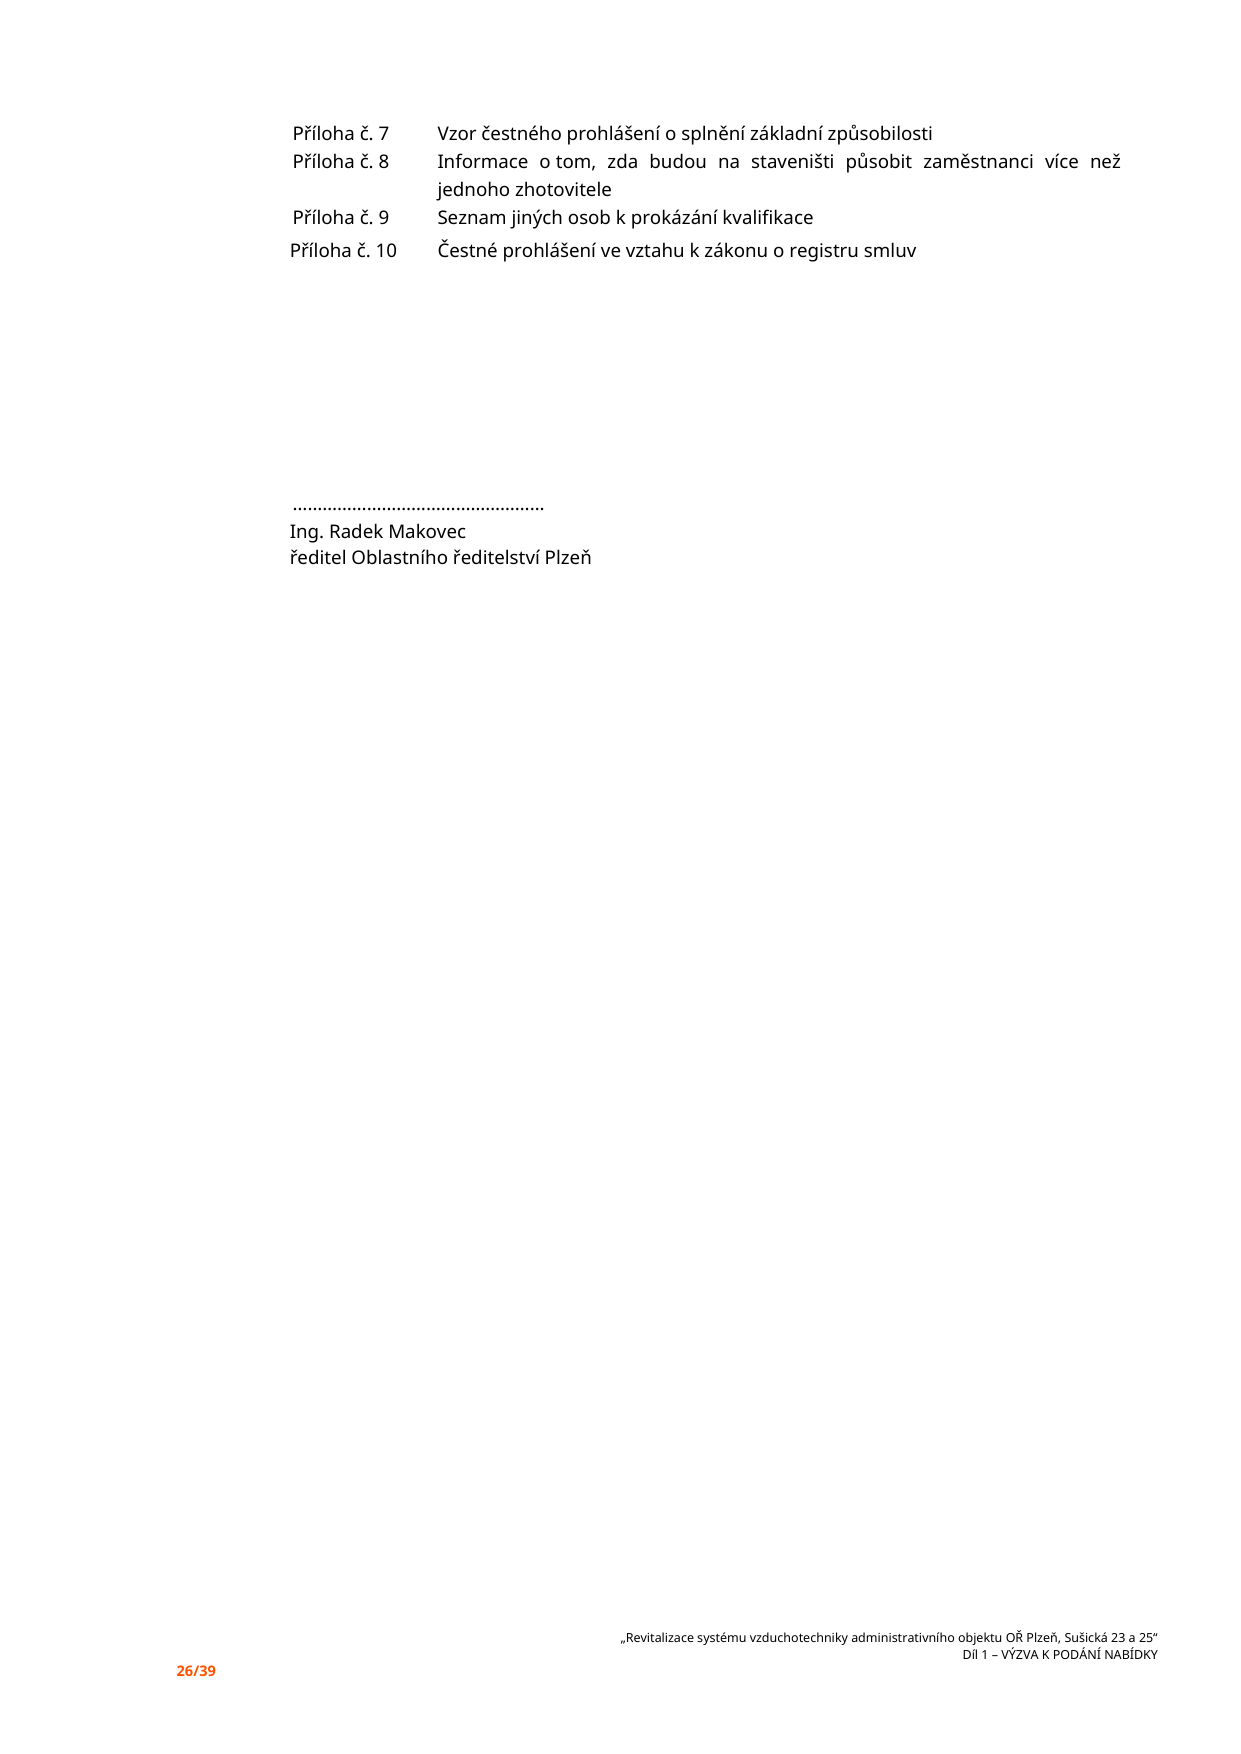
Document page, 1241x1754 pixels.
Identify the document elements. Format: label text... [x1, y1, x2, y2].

text Příloha č. 8 Informace o tom, zda budou na staveništi působit zaměstnanci více než jednoho zhotovitele [292, 149, 1122, 202]
text Příloha č. 9 Seznam jiných osob k prokázání kvalifikace [292, 205, 1122, 230]
text …………………………………………… [292, 491, 1122, 516]
text ředitel Oblastního ředitelství Plzeň [216, 544, 1122, 570]
text Příloha č. 7 Vzor čestného prohlášení o splnění základní způsobilosti [292, 121, 1122, 146]
text Ing. Radek Makovec [216, 519, 1122, 544]
text Příloha č. 10 Čestné prohlášení ve vztahu k zákonu o registru smluv [216, 237, 1122, 262]
